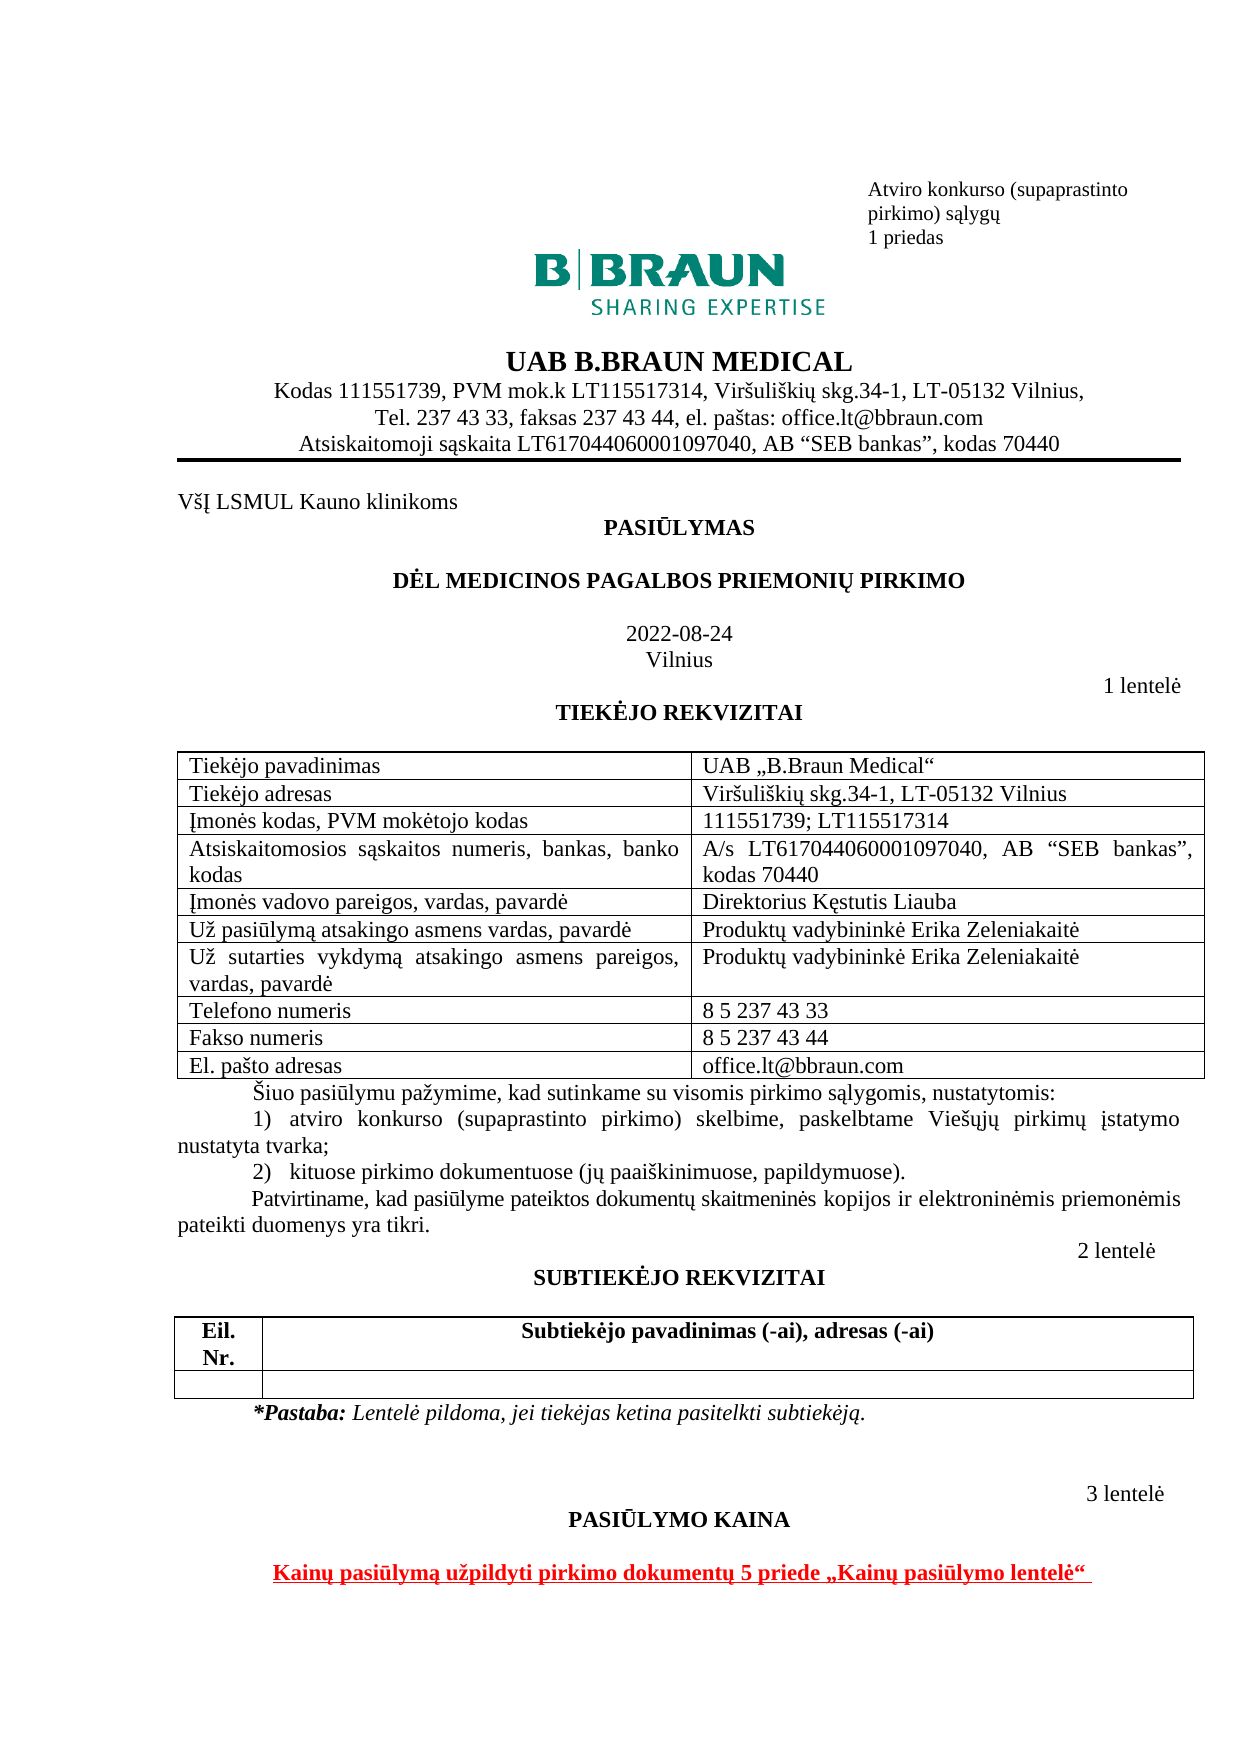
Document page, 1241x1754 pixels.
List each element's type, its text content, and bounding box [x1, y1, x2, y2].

table_cell Įmonės vadovo pareigos, vardas, pavardė [178, 889, 691, 915]
text Patvirtiname, kad pasiūlyme pateiktos dokumentų skaitmeninės kopijos ir elektroninėmis priemonėmis pateikti duomenys yra tikri. [177, 1184, 1181, 1237]
table_cell El. pašto adresas [178, 1052, 691, 1078]
text VšĮ LSMUL Kauno klinikoms [177, 488, 1181, 514]
text 2 lentelė [1077, 1237, 1181, 1264]
text 3 lentelė [177, 1480, 1181, 1506]
text 2022-08-24 [177, 620, 1181, 646]
table_header Atviro konkurso (supaprastinto pirkimo) sąlygų [856, 177, 1188, 225]
table_cell Direktorius Kęstutis Liauba [692, 889, 1204, 915]
text Šiuo pasiūlymu pažymime, kad sutinkame su visomis pirkimo sąlygomis, nustatytomis: [177, 1079, 1181, 1106]
text 1 lentelė [177, 672, 1181, 699]
table_cell A/s LT617044060001097040, AB “SEB bankas”, kodas 70440 [692, 835, 1204, 887]
table_cell [175, 1371, 262, 1397]
table_header Eil. Nr. [175, 1318, 262, 1370]
table_header Subtiekėjo pavadinimas (-ai), adresas (-ai) [263, 1318, 1193, 1370]
picture [533, 249, 825, 315]
text SUBTIEKĖJO REKVIZITAI [177, 1264, 1181, 1290]
table_cell Tiekėjo adresas [178, 780, 691, 806]
list kituose pirkimo dokumentuose (jų paaiškinimuose, papildymuose). [177, 1158, 1181, 1184]
text Kainų pasiūlymą užpildyti pirkimo dokumentų 5 priede „Kainų pasiūlymo lentelė“ [177, 1559, 1181, 1585]
table_cell 8 5 237 43 44 [692, 1024, 1204, 1051]
text *Pastaba: Lentelė pildoma, jei tiekėjas ketina pasitelkti subtiekėją. [177, 1399, 1181, 1425]
text Vilnius [177, 646, 1181, 672]
table_cell Už sutarties vykdymą atsakingo asmens pareigos, vardas, pavardė [178, 943, 691, 996]
text Atsiskaitomoji sąskaita LT617044060001097040, AB “SEB bankas”, kodas 70440 [177, 430, 1181, 458]
table_cell Atsiskaitomosios sąskaitos numeris, bankas, banko kodas [178, 835, 691, 887]
table_cell office.lt@bbraun.com [692, 1052, 1204, 1078]
table_cell Viršuliškių skg.34-1, LT-05132 Vilnius [692, 780, 1204, 806]
subtitle UAB B.BRAUN MEDICAL [177, 344, 1181, 377]
text Kodas 111551739, PVM mok.k LT115517314, Viršuliškių skg.34-1, LT-05132 Vilnius, [177, 377, 1181, 404]
table_header UAB „B.Braun Medical“ [692, 753, 1204, 779]
text DĖL MEDICINOS PAGALBOS PRIEMONIŲ PIRKIMO [177, 567, 1181, 593]
table_cell Fakso numeris [178, 1024, 691, 1051]
table_cell Už pasiūlymą atsakingo asmens vardas, pavardė [178, 916, 691, 942]
text TIEKĖJO REKVIZITAI [177, 699, 1181, 725]
table_cell 8 5 237 43 33 [692, 997, 1204, 1023]
table_header Tiekėjo pavadinimas [178, 753, 691, 779]
table_cell Produktų vadybininkė Erika Zeleniakaitė [692, 943, 1204, 996]
table_cell Telefono numeris [178, 997, 691, 1023]
table_cell 111551739; LT115517314 [692, 807, 1204, 834]
table_cell Produktų vadybininkė Erika Zeleniakaitė [692, 916, 1204, 942]
table_cell 1 priedas [856, 225, 1188, 249]
list atviro konkurso (supaprastinto pirkimo) skelbime, paskelbtame Viešųjų pirkimų įstatymo nustatyta tvarka; [177, 1106, 1181, 1158]
table_cell [263, 1371, 1193, 1397]
text Tel. 237 43 33, faksas 237 43 44, el. paštas: office.lt@bbraun.com [177, 404, 1181, 430]
text PASIŪLYMO KAINA [177, 1506, 1181, 1533]
text PASIŪLYMAS [177, 514, 1181, 541]
table_cell Įmonės kodas, PVM mokėtojo kodas [178, 807, 691, 834]
